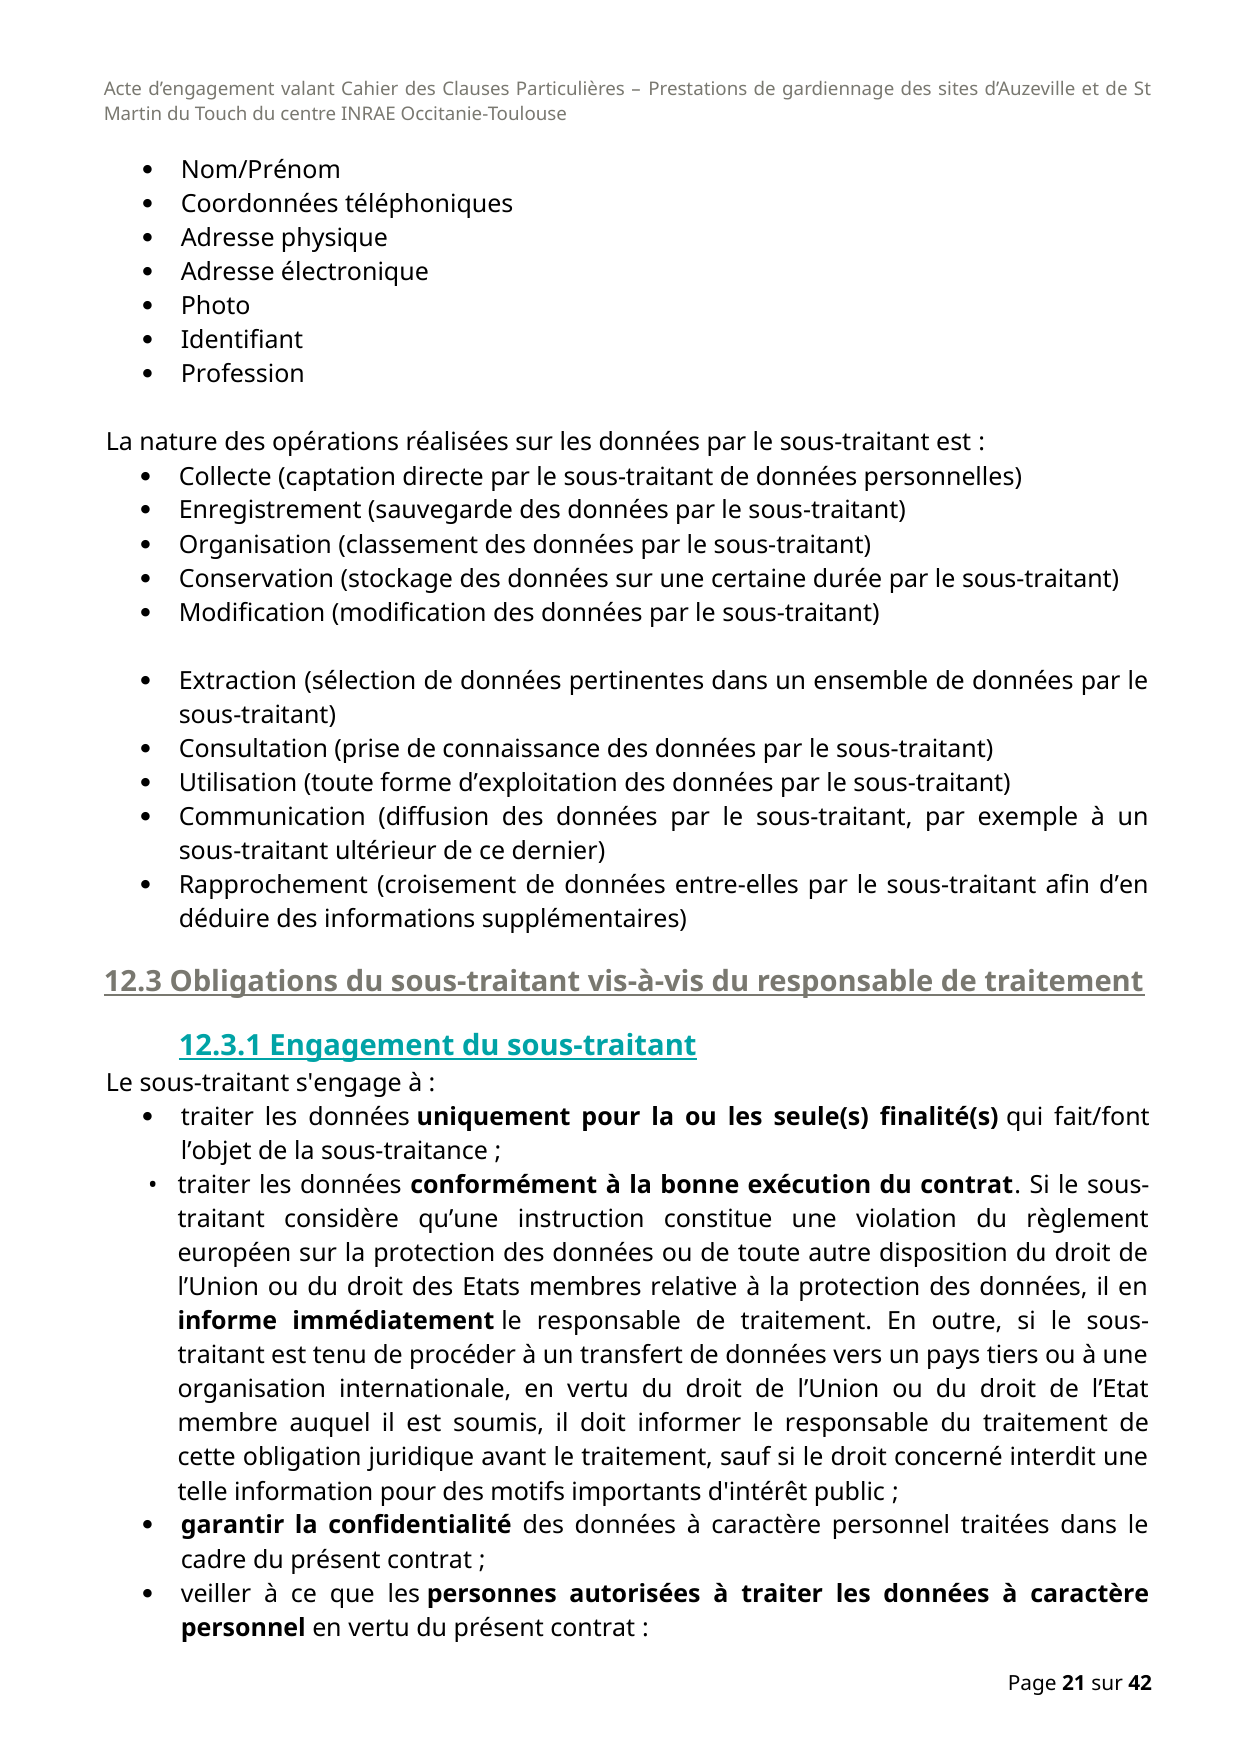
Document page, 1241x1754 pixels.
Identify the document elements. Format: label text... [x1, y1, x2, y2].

list Rapprochement (croisement de données entre-elles par le sous-traitant afin d’en déduire des informations supplémentaires) [141, 867, 1150, 935]
subtitle 12.3.1 Engagement du sous-traitant [103, 1025, 1152, 1064]
list Identifiant [143, 322, 1150, 356]
list traiter les données conformément à la bonne exécution du contrat. Si le sous-traitant considère qu’une instruction constitue une violation du règlement européen sur la protection des données ou de toute autre disposition du droit de l’Union ou du droit des Etats membres relative à la protection des données, il en informe immédiatement le responsable de traitement. En outre, si le sous-traitant est tenu de procéder à un transfert de données vers un pays tiers ou à une organisation internationale, en vertu du droit de l’Union ou du droit de l’Etat membre auquel il est soumis, il doit informer le responsable du traitement de cette obligation juridique avant le traitement, sauf si le droit concerné interdit une telle information pour des motifs importants d'intérêt public ; [148, 1167, 1150, 1507]
list garantir la confidentialité des données à caractère personnel traitées dans le cadre du présent contrat ; [143, 1507, 1150, 1575]
list Nom/Prénom [143, 152, 1150, 186]
text La nature des opérations réalisées sur les données par le sous-traitant est : [106, 424, 1150, 458]
list Enregistrement (sauvegarde des données par le sous-traitant) [141, 492, 1150, 526]
list Adresse physique [143, 220, 1150, 254]
list Coordonnées téléphoniques [143, 186, 1150, 220]
list Conservation (stockage des données sur une certaine durée par le sous-traitant) [141, 560, 1150, 594]
list traiter les données uniquement pour la ou les seule(s) finalité(s) qui fait/font l’objet de la sous-traitance ; [143, 1098, 1150, 1167]
list veiller à ce que les personnes autorisées à traiter les données à caractère personnel en vertu du présent contrat : [143, 1575, 1150, 1643]
list Extraction (sélection de données pertinentes dans un ensemble de données par le sous-traitant) [141, 662, 1150, 731]
list Utilisation (toute forme d’exploitation des données par le sous-traitant) [141, 765, 1150, 799]
list Organisation (classement des données par le sous-traitant) [141, 526, 1150, 560]
text Le sous-traitant s'engage à : [106, 1064, 1150, 1098]
subtitle 12.3 Obligations du sous-traitant vis-à-vis du responsable de traitement [103, 960, 1152, 1000]
list Communication (diffusion des données par le sous-traitant, par exemple à un sous-traitant ultérieur de ce dernier) [141, 799, 1150, 867]
list Profession [143, 356, 1150, 390]
list Consultation (prise de connaissance des données par le sous-traitant) [141, 731, 1150, 765]
list Collecte (captation directe par le sous-traitant de données personnelles) [141, 458, 1150, 492]
list Adresse électronique [143, 254, 1150, 288]
list Modification (modification des données par le sous-traitant) [141, 594, 1150, 628]
list Photo [143, 288, 1150, 322]
